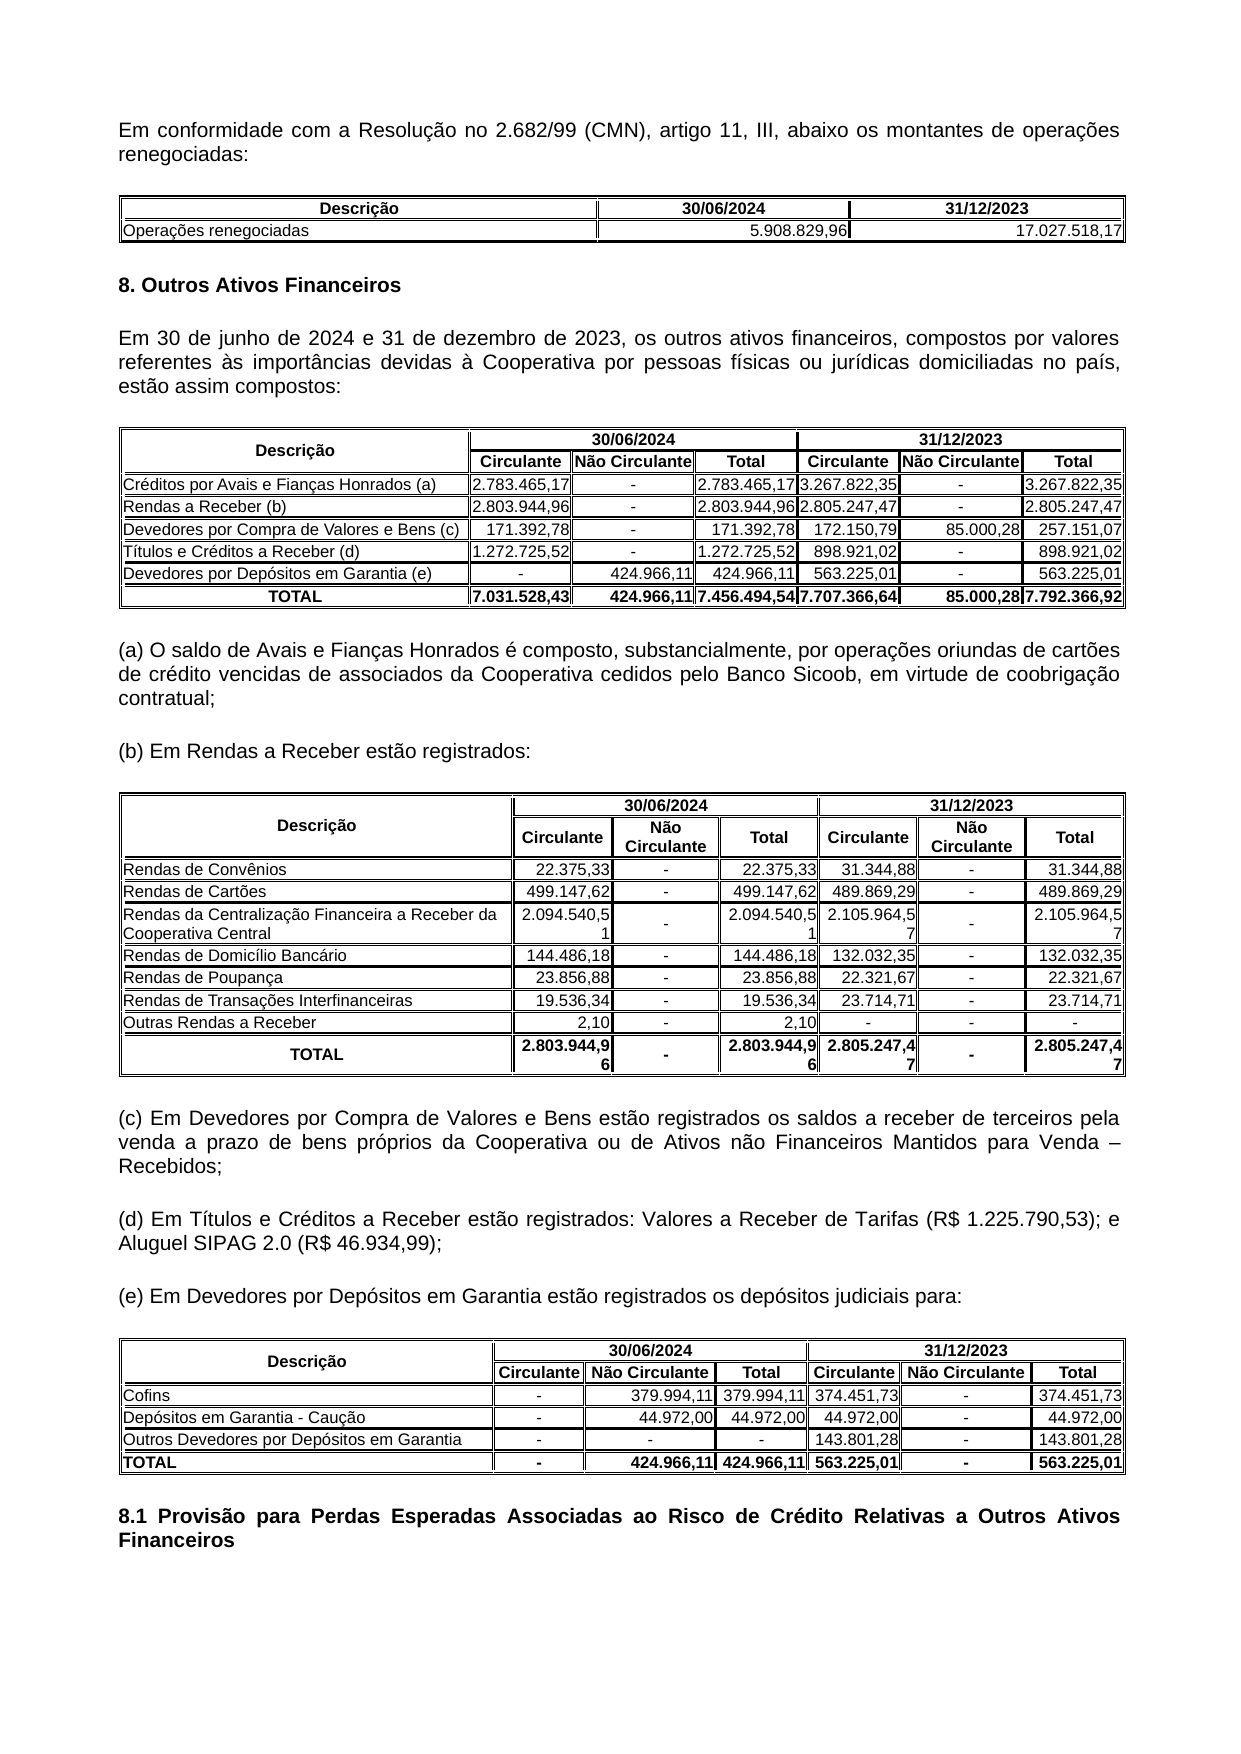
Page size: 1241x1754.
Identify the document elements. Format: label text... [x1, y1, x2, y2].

table_cell 132.032,35 [1025, 943, 1124, 965]
text (b) Em Rendas a Receber estão registrados: [118, 739, 1122, 763]
text Em 30 de junho de 2024 e 31 de dezembro de 2023, os outros ativos financeiros, compostos por valores referentes às importâncias devidas à Cooperativa por pessoas físicas ou jurídicas domiciliadas no país, estão assim compostos: [118, 326, 1122, 397]
table_cell - [919, 904, 1024, 943]
table_cell 2.783.465,17 [696, 475, 796, 494]
table_cell 257.151,07 [1024, 516, 1123, 538]
table_cell 5.908.829,96 [598, 221, 849, 240]
text (c) Em Devedores por Compra de Valores e Bens estão registrados os saldos a receber de terceiros pela venda a prazo de bens próprios da Cooperativa ou de Ativos não Financeiros Mantidos para Venda – Recebidos; [118, 1106, 1122, 1178]
table_cell Total [717, 1363, 806, 1382]
table_cell Total [1024, 449, 1123, 471]
table_cell 563.225,01 [799, 564, 898, 583]
table_cell Rendas de Poupança [122, 965, 511, 987]
table_cell Outros Devedores por Depósitos em Garantia [122, 1427, 492, 1449]
table_cell - [614, 860, 718, 879]
table_cell 7.456.494,54 [695, 587, 797, 606]
table_cell 143.801,28 [809, 1430, 899, 1449]
table_cell 23.714,71 [820, 991, 916, 1010]
text (a) O saldo de Avais e Fianças Honrados é composto, substancialmente, por operações oriundas de cartões de crédito vencidas de associados da Cooperativa cedidos pelo Banco Sicoob, em virtude de coobrigação contratual; [118, 638, 1122, 710]
table_cell Circulante [799, 452, 898, 471]
table_cell Depósitos em Garantia - Caução [122, 1405, 492, 1427]
table_cell Devedores por Depósitos em Garantia (e) [122, 561, 468, 583]
text (d) Em Títulos e Créditos a Receber estão registrados: Valores a Receber de Tarifas (R$ 1.225.790,53); e Aluguel SIPAG 2.0 (R$ 46.934,99); [118, 1207, 1122, 1255]
table_cell Não Circulante [614, 818, 718, 856]
table_cell - [901, 1453, 1031, 1472]
table_cell 22.375,33 [515, 860, 611, 879]
table_cell 2.803.944,96 [720, 1036, 819, 1074]
table_cell Total [1025, 815, 1124, 856]
table_cell 499.147,62 [515, 882, 611, 901]
table_cell 44.972,00 [586, 1408, 714, 1427]
table_cell 23.714,71 [1027, 988, 1123, 1010]
table_cell Rendas de Cartões [120, 879, 513, 901]
table_cell 19.536,34 [515, 991, 611, 1010]
table_cell 7.707.366,64 [797, 587, 899, 606]
table_cell 31.344,88 [820, 860, 916, 879]
table_cell Rendas de Domicílio Bancário [120, 943, 513, 965]
table_cell Créditos por Avais e Fianças Honrados (a) [122, 471, 468, 494]
table_cell - [495, 1408, 583, 1427]
table_cell - [586, 1430, 714, 1449]
table_cell 1.272.725,52 [696, 542, 796, 561]
table_cell 489.869,29 [1025, 879, 1124, 901]
table_cell 19.536,34 [721, 991, 817, 1010]
table_cell 23.856,88 [515, 968, 611, 987]
table_cell - [901, 475, 1021, 494]
table_cell - [573, 475, 693, 494]
table_header Descrição [122, 199, 598, 218]
table_cell 374.451,73 [809, 1386, 899, 1404]
table_cell 898.921,02 [1024, 539, 1123, 561]
table_cell Não Circulante [919, 818, 1024, 856]
table_cell 2.805.247,47 [1025, 1032, 1123, 1074]
table_cell Operações renegociadas [120, 218, 598, 240]
table_cell 7.031.528,43 [470, 587, 572, 606]
table_cell - [901, 542, 1021, 561]
table_cell 898.921,02 [799, 542, 898, 561]
table_header 31/12/2023 [819, 796, 1123, 815]
table_cell 424.966,11 [573, 564, 693, 583]
table_cell 85.000,28 [899, 587, 1022, 606]
table_cell - [612, 1036, 719, 1074]
table_cell - [495, 1386, 583, 1404]
table_cell Outras Rendas a Receber [120, 1010, 513, 1032]
table_cell - [614, 946, 718, 965]
table_cell Rendas da Centralização Financeira a Receber da Cooperativa Central [122, 901, 511, 943]
table_cell 2.805.247,47 [819, 1036, 918, 1074]
table_cell 2.783.465,17 [471, 475, 570, 494]
table_cell 2.803.944,96 [471, 497, 570, 516]
table_cell - [1025, 1010, 1124, 1032]
table_cell Circulante [820, 818, 916, 856]
table_cell 23.856,88 [721, 968, 817, 987]
text 8. Outros Ativos Financeiros [118, 272, 1122, 296]
table_cell TOTAL [122, 583, 469, 606]
table_cell - [614, 882, 718, 901]
table_cell Rendas de Convênios [122, 856, 511, 879]
table_cell Devedores por Compra de Valores e Bens (c) [122, 516, 468, 538]
table_cell - [573, 520, 693, 538]
text 8.1 Provisão para Perdas Esperadas Associadas ao Risco de Crédito Relativas a Outros Ativos Financeiros [118, 1504, 1122, 1552]
table_cell - [919, 946, 1024, 965]
table_cell 499.147,62 [721, 882, 817, 901]
table_cell - [573, 497, 693, 516]
table_cell 171.392,78 [696, 520, 796, 538]
table_cell 22.321,67 [820, 968, 916, 987]
table_cell Não Circulante [586, 1363, 714, 1382]
table_cell 171.392,78 [471, 520, 570, 538]
table_cell 2.805.247,47 [1022, 494, 1124, 516]
table_cell - [919, 882, 1024, 901]
table_cell 144.486,18 [721, 946, 817, 965]
table_cell 2.803.944,96 [513, 1036, 612, 1074]
table_cell - [919, 1013, 1024, 1032]
table_cell - [902, 1386, 1030, 1404]
table_header 31/12/2023 [849, 199, 1123, 218]
table_cell - [495, 1430, 583, 1449]
table_cell 143.801,28 [1033, 1427, 1123, 1449]
table_cell 563.225,01 [1024, 561, 1123, 583]
table_cell 22.321,67 [1027, 965, 1123, 987]
text (e) Em Devedores por Depósitos em Garantia estão registrados os depósitos judiciais para: [118, 1284, 1122, 1308]
table_cell 2.105.964,57 [1027, 901, 1123, 943]
text Em conformidade com a Resolução no 2.682/99 (CMN), artigo 11, III, abaixo os montantes de operações renegociadas: [118, 118, 1122, 166]
table_cell 144.486,18 [515, 946, 611, 965]
table_cell 424.966,11 [572, 587, 695, 606]
table_cell 2,10 [515, 1013, 611, 1032]
table_cell Não Circulante [901, 452, 1021, 471]
table_cell 424.966,11 [715, 1453, 807, 1472]
table_cell - [901, 497, 1021, 516]
table_cell 2.094.540,51 [721, 904, 817, 943]
table_cell - [919, 968, 1024, 987]
table_cell 3.267.822,35 [799, 475, 898, 494]
table_cell Rendas de Transações Interfinanceiras [122, 988, 511, 1010]
table_cell Circulante [515, 818, 611, 856]
table_cell Total [1031, 1360, 1124, 1382]
table_cell 2.805.247,47 [799, 497, 898, 516]
table_cell - [573, 542, 693, 561]
table_cell 379.994,11 [586, 1386, 714, 1404]
table_cell - [901, 564, 1021, 583]
table_cell - [919, 860, 1024, 879]
table_cell - [820, 1013, 916, 1032]
table_cell - [902, 1430, 1030, 1449]
table_header 31/12/2023 [797, 430, 1123, 449]
table_header 30/06/2024 [598, 199, 849, 218]
table_cell - [902, 1408, 1030, 1427]
table_header Descrição [122, 794, 513, 856]
table_cell 85.000,28 [901, 520, 1021, 538]
table_cell - [494, 1453, 584, 1472]
table_cell Circulante [471, 452, 570, 471]
table_header 30/06/2024 [470, 428, 797, 449]
table_cell - [471, 564, 570, 583]
table_cell 44.972,00 [809, 1408, 899, 1427]
table_cell 563.225,01 [1031, 1449, 1123, 1472]
table_cell Circulante [809, 1363, 899, 1382]
table_cell 31.344,88 [1027, 856, 1123, 879]
table_cell - [614, 968, 718, 987]
table_cell 424.966,11 [585, 1453, 715, 1472]
table_header 31/12/2023 [808, 1341, 1123, 1360]
table_cell TOTAL [122, 1449, 493, 1472]
table_cell Total [696, 452, 796, 471]
table_cell Circulante [495, 1363, 583, 1382]
table_cell - [717, 1430, 806, 1449]
table_cell 3.267.822,35 [1024, 471, 1123, 494]
table_cell 17.027.518,17 [849, 218, 1124, 240]
table_cell 489.869,29 [820, 882, 916, 901]
table_cell - [614, 1013, 718, 1032]
table_cell 22.375,33 [721, 860, 817, 879]
table_cell 132.032,35 [820, 946, 916, 965]
table_header 30/06/2024 [513, 796, 819, 815]
table_cell Não Circulante [902, 1363, 1030, 1382]
table_cell - [614, 904, 718, 943]
table_cell 2,10 [721, 1013, 817, 1032]
table_cell 172.150,79 [799, 520, 898, 538]
table_cell - [614, 991, 718, 1010]
table_cell - [919, 991, 1024, 1010]
table_header Descrição [122, 430, 469, 471]
table_cell 44.972,00 [717, 1408, 806, 1427]
table_cell 2.105.964,57 [820, 904, 916, 943]
table_cell 374.451,73 [1033, 1382, 1123, 1404]
table_cell 424.966,11 [696, 564, 796, 583]
table_cell Rendas a Receber (b) [120, 494, 469, 516]
table_cell Total [721, 818, 817, 856]
table_header Descrição [122, 1341, 493, 1382]
table_cell 7.792.366,92 [1022, 583, 1123, 606]
table_cell 44.972,00 [1033, 1405, 1123, 1427]
table_cell Não Circulante [573, 452, 693, 471]
table_cell 2.094.540,51 [515, 904, 611, 943]
table_cell 1.272.725,52 [471, 542, 570, 561]
table_cell - [918, 1036, 1025, 1074]
table_header 30/06/2024 [494, 1341, 807, 1360]
table_cell TOTAL [122, 1032, 513, 1074]
table_cell 2.803.944,96 [696, 497, 796, 516]
table_cell 379.994,11 [717, 1386, 806, 1404]
table_cell 563.225,01 [808, 1453, 901, 1472]
table_cell Cofins [122, 1382, 492, 1404]
table_cell Títulos e Créditos a Receber (d) [122, 539, 468, 561]
